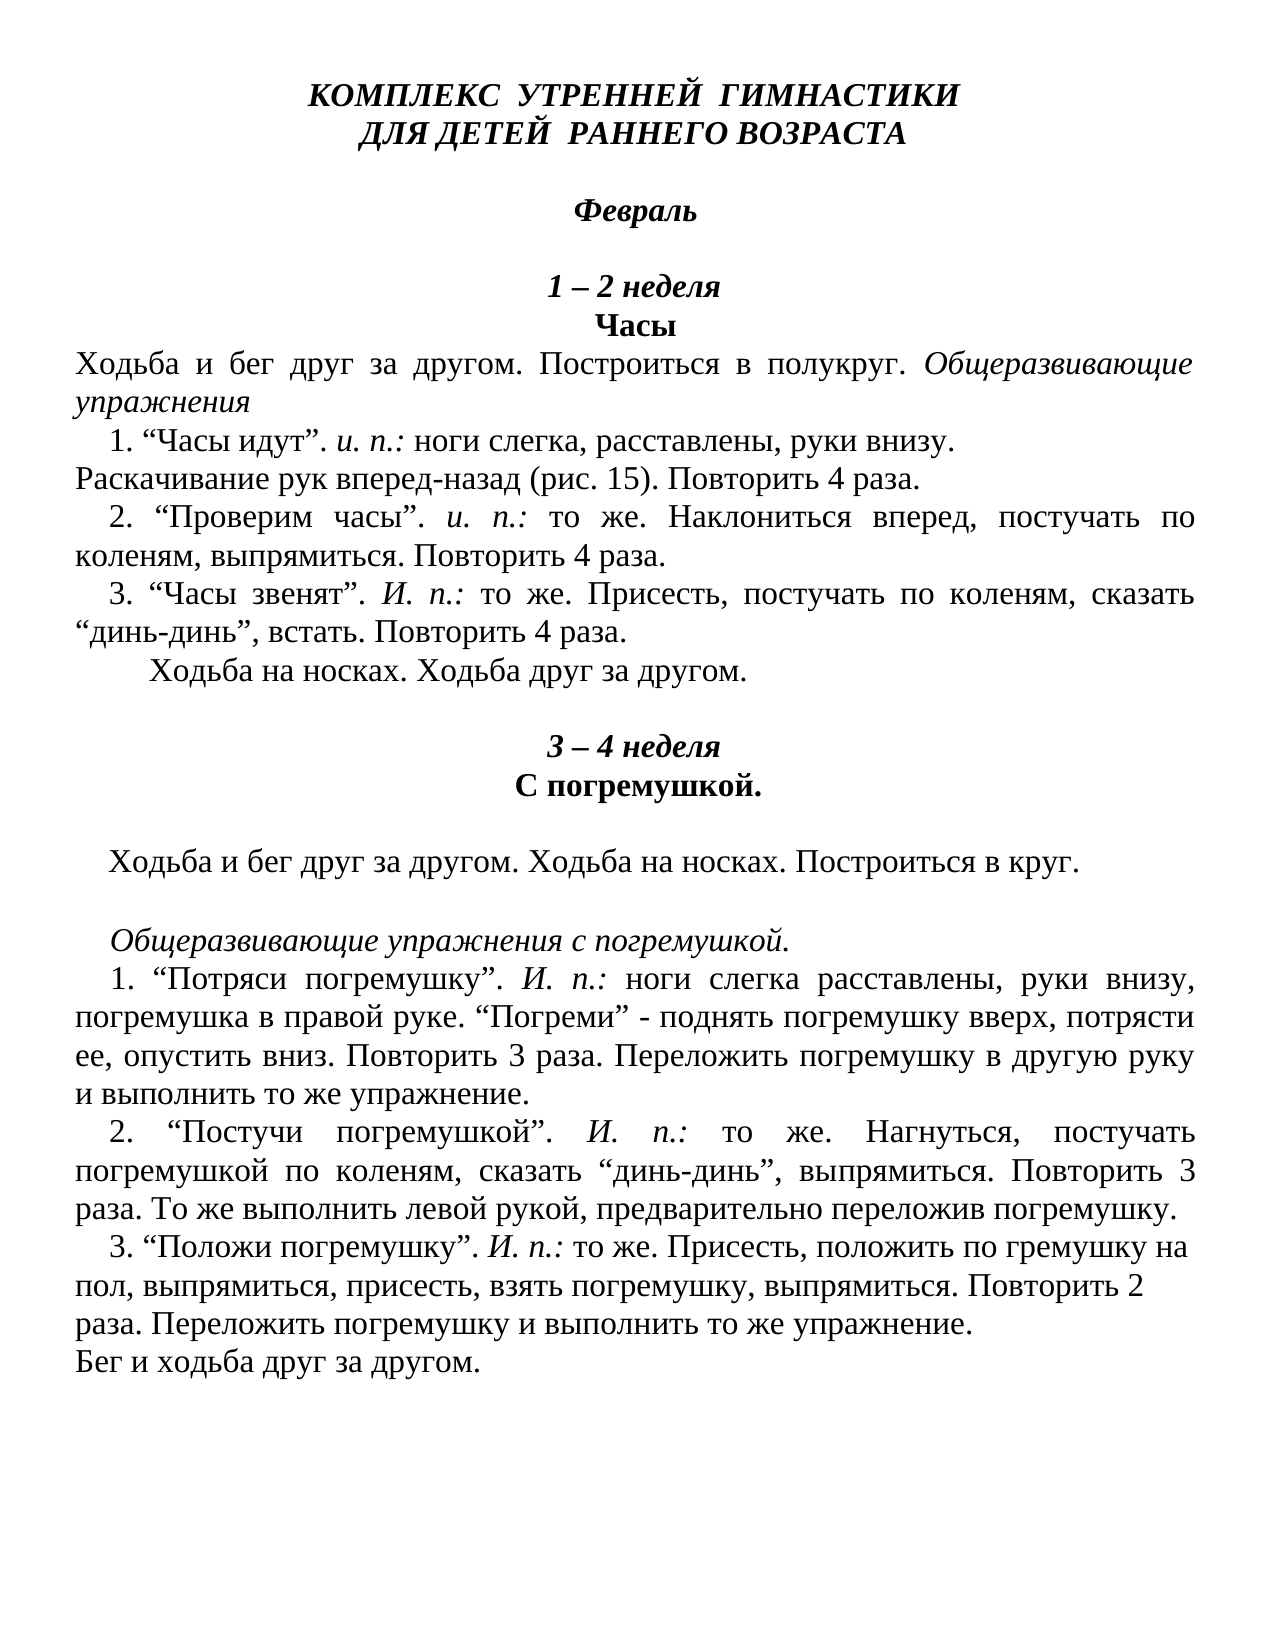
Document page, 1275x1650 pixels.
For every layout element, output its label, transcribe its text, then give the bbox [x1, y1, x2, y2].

text С погремушкой. [75, 765, 1196, 803]
text Общеразвивающие упражнения с погремушкой. [75, 918, 1196, 958]
text 1 – 2 неделя [75, 267, 1196, 305]
text Ходьба и бег друг за другом. Ходьба на носках. Построиться в круг. [75, 842, 1196, 880]
text 3 – 4 неделя [75, 727, 1196, 765]
text 2. “Постучи погремушкой”. И. n.: то же. Нагнуться, постучать погремушкой по коленям, сказать “динь-динь”, выпрямиться. Повторить 3 раза. То же выполнить левой рукой, предварительно переложив погремушку. [75, 1112, 1196, 1227]
text 1. “Часы идут”. и. n.: ноги слегка, расставлены, руки внизу. [75, 420, 1196, 458]
text Ходьба на носках. Ходьба друг за другом. [75, 650, 1196, 688]
text 2. “Проверим часы”. и. n.: то же. Наклониться вперед, постучать по коленям, выпрямиться. Повторить 4 раза. [75, 497, 1196, 573]
text Бег и ходьба друг за другом. [75, 1342, 1196, 1380]
text 3. “Часы звенят”. И. n.: то же. Присесть, постучать по коленям, сказать “динь-динь”, встать. Повторить 4 раза. [75, 573, 1196, 650]
text Раскачивание рук вперед-назад (рис. 15). Повторить 4 раза. [75, 458, 1196, 497]
text 1. “Потряси погремушку”. И. n.: ноги слегка расставлены, руки внизу, погремушка в правой руке. “Погреми” - поднять погремушку вверх, потрясти ее, опустить вниз. Повторить 3 раза. Переложить погремушку в другую руку и выполнить то же упражнение. [75, 958, 1196, 1112]
text ДЛЯ ДЕТЕЙ РАННЕГО ВОЗРАСТА [75, 113, 1196, 152]
text Часы [75, 305, 1196, 343]
text Ходьба и бег друг за другом. Построиться в полукруг. Общеразвивающие упражнения [75, 343, 1196, 420]
text Февраль [75, 190, 1196, 228]
text 3. “Положи погремушку”. И. n.: то же. Присесть, положить по гремушку на пол, выпрямиться, присесть, взять погремушку, выпрямиться. Повторить 2 раза. Переложить погремушку и выполнить то же упражнение. [75, 1227, 1196, 1342]
title КОМПЛЕКС УТРЕННЕЙ ГИМНАСТИКИ [75, 75, 1196, 113]
